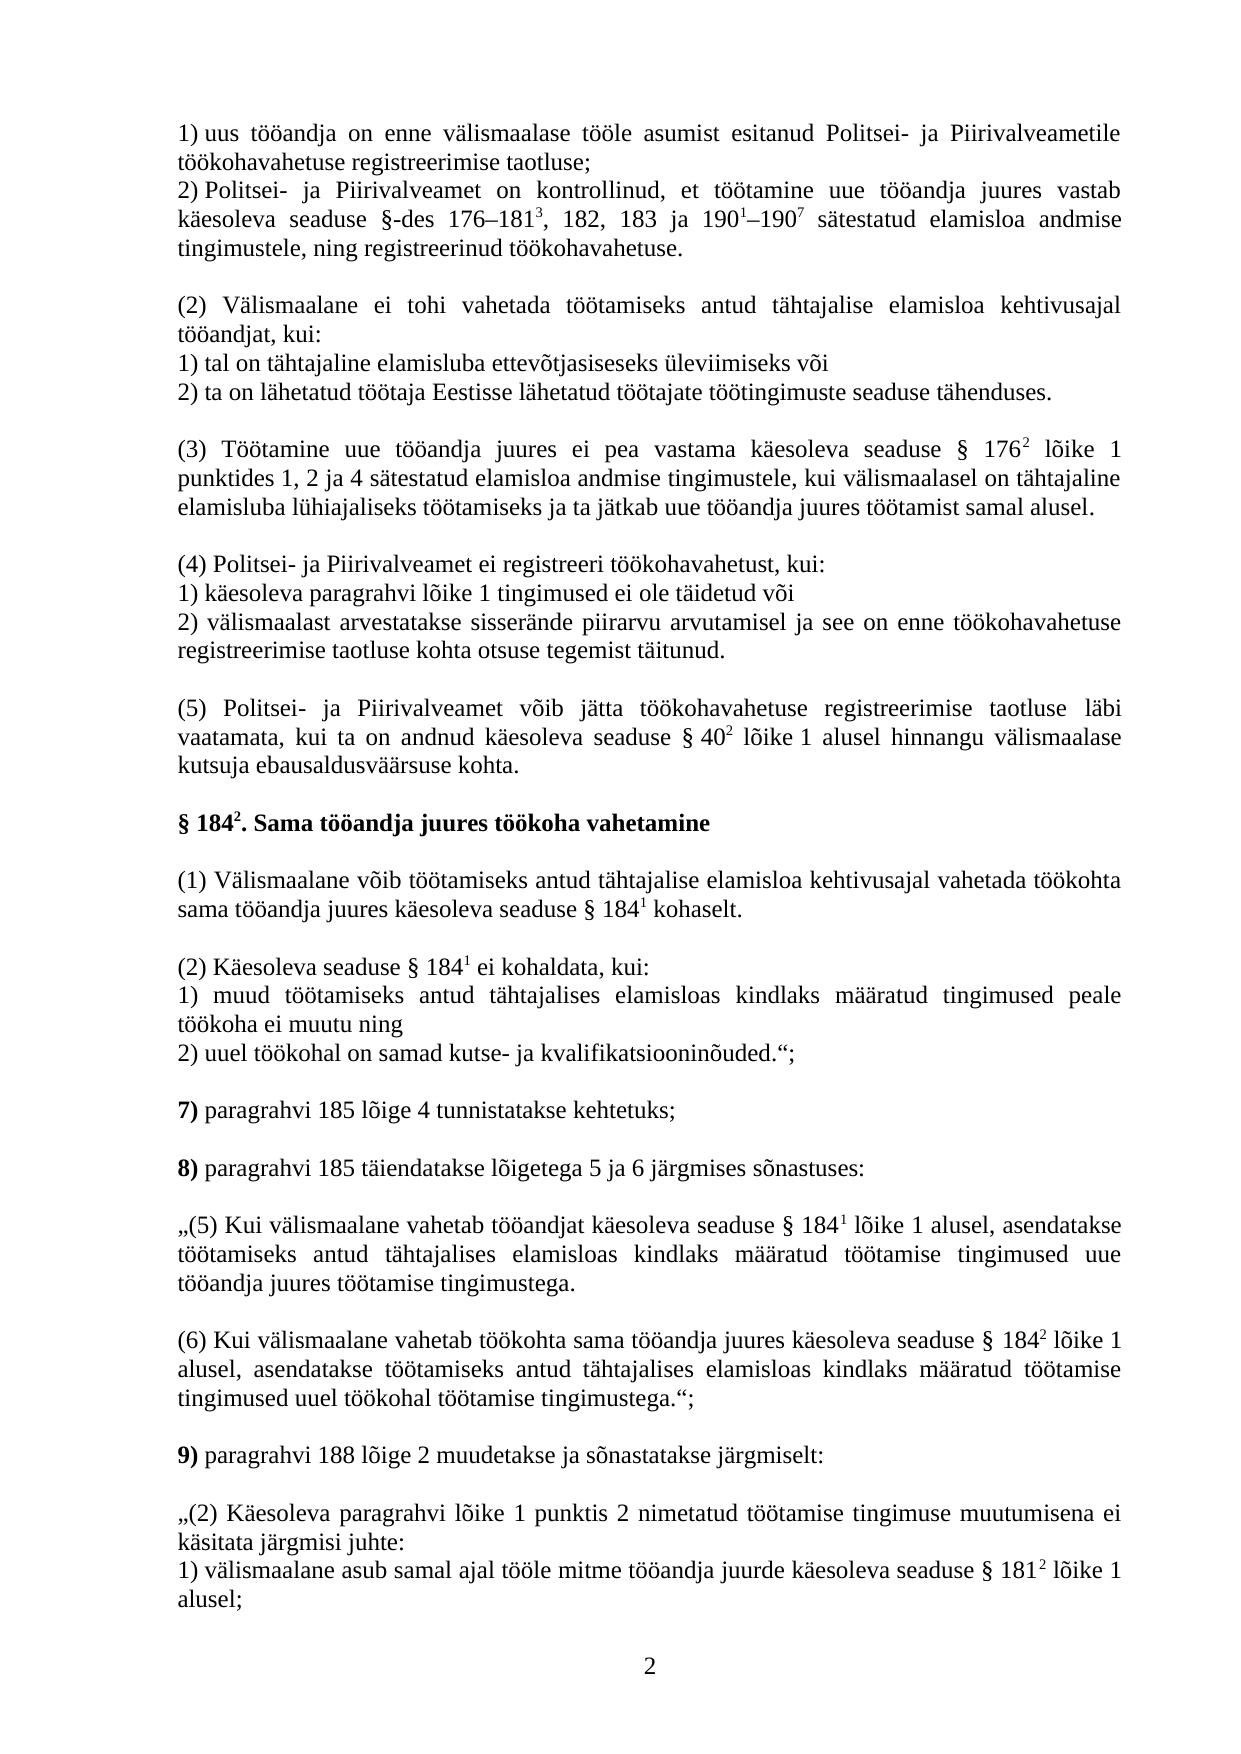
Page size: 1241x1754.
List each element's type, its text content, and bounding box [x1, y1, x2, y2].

text 2) Politsei- ja Piirivalveamet on kontrollinud, et töötamine uue tööandja juures vastab käesoleva seaduse §-des 176–1813, 182, 183 ja 1901–1907 sätestatud elamisloa andmise tingimustele, ning registreerinud töökohavahetuse. [177, 176, 1122, 262]
text 1) käesoleva paragrahvi lõike 1 tingimused ei ole täidetud või [177, 578, 1122, 607]
text (5) Politsei- ja Piirivalveamet võib jätta töökohavahetuse registreerimise taotluse läbi vaatamata, kui ta on andnud käesoleva seaduse § 402 lõike 1 alusel hinnangu välismaalase kutsuja ebausaldusväärsuse kohta. [177, 693, 1122, 779]
text (3) Töötamine uue tööandja juures ei pea vastama käesoleva seaduse § 1762 lõike 1 punktides 1, 2 ja 4 sätestatud elamisloa andmise tingimustele, kui välismaalasel on tähtajaline elamisluba lühiajaliseks töötamiseks ja ta jätkab uue tööandja juures töötamist samal alusel. [177, 434, 1122, 521]
text „(2) Käesoleva paragrahvi lõike 1 punktis 2 nimetatud töötamise tingimuse muutumisena ei käsitata järgmisi juhte: [177, 1498, 1122, 1556]
text (1) Välismaalane võib töötamiseks antud tähtajalise elamisloa kehtivusajal vahetada töökohta sama tööandja juures käesoleva seaduse § 1841 kohaselt. [177, 866, 1122, 923]
text (2) Käesoleva seaduse § 1841 ei kohaldata, kui: [177, 952, 1122, 981]
text (6) Kui välismaalane vahetab töökohta sama tööandja juures käesoleva seaduse § 1842 lõike 1 alusel, asendatakse töötamiseks antud tähtajalises elamisloas kindlaks määratud töötamise tingimused uuel töökohal töötamise tingimustega.“; [177, 1326, 1122, 1412]
text 1) tal on tähtajaline elamisluba ettevõtjasiseseks üleviimiseks või [177, 348, 1122, 377]
text 1) välismaalane asub samal ajal tööle mitme tööandja juurde käesoleva seaduse § 1812 lõike 1 alusel; [177, 1556, 1122, 1613]
text (2) Välismaalane ei tohi vahetada töötamiseks antud tähtajalise elamisloa kehtivusajal tööandjat, kui: [177, 291, 1122, 348]
text 9) paragrahvi 188 lõige 2 muudetakse ja sõnastatakse järgmiselt: [177, 1441, 1122, 1469]
text § 1842. Sama tööandja juures töökoha vahetamine [177, 808, 1122, 837]
text 2) välismaalast arvestatakse sisserände piirarvu arvutamisel ja see on enne töökohavahetuse registreerimise taotluse kohta otsuse tegemist täitunud. [177, 607, 1122, 664]
text 8) paragrahvi 185 täiendatakse lõigetega 5 ja 6 järgmises sõnastuses: [177, 1153, 1122, 1182]
text 1) muud töötamiseks antud tähtajalises elamisloas kindlaks määratud tingimused peale töökoha ei muutu ning [177, 981, 1122, 1038]
text 7) paragrahvi 185 lõige 4 tunnistatakse kehtetuks; [177, 1096, 1122, 1124]
text „(5) Kui välismaalane vahetab tööandjat käesoleva seaduse § 1841 lõike 1 alusel, asendatakse töötamiseks antud tähtajalises elamisloas kindlaks määratud töötamise tingimused uue tööandja juures töötamise tingimustega. [177, 1211, 1122, 1297]
text 2) ta on lähetatud töötaja Eestisse lähetatud töötajate töötingimuste seaduse tähenduses. [177, 377, 1122, 406]
text (4) Politsei- ja Piirivalveamet ei registreeri töökohavahetust, kui: [177, 549, 1122, 578]
text 2) uuel töökohal on samad kutse- ja kvalifikatsiooninõuded.“; [177, 1038, 1122, 1067]
text 1) uus tööandja on enne välismaalase tööle asumist esitanud Politsei- ja Piirivalveametile töökohavahetuse registreerimise taotluse; [177, 118, 1122, 176]
